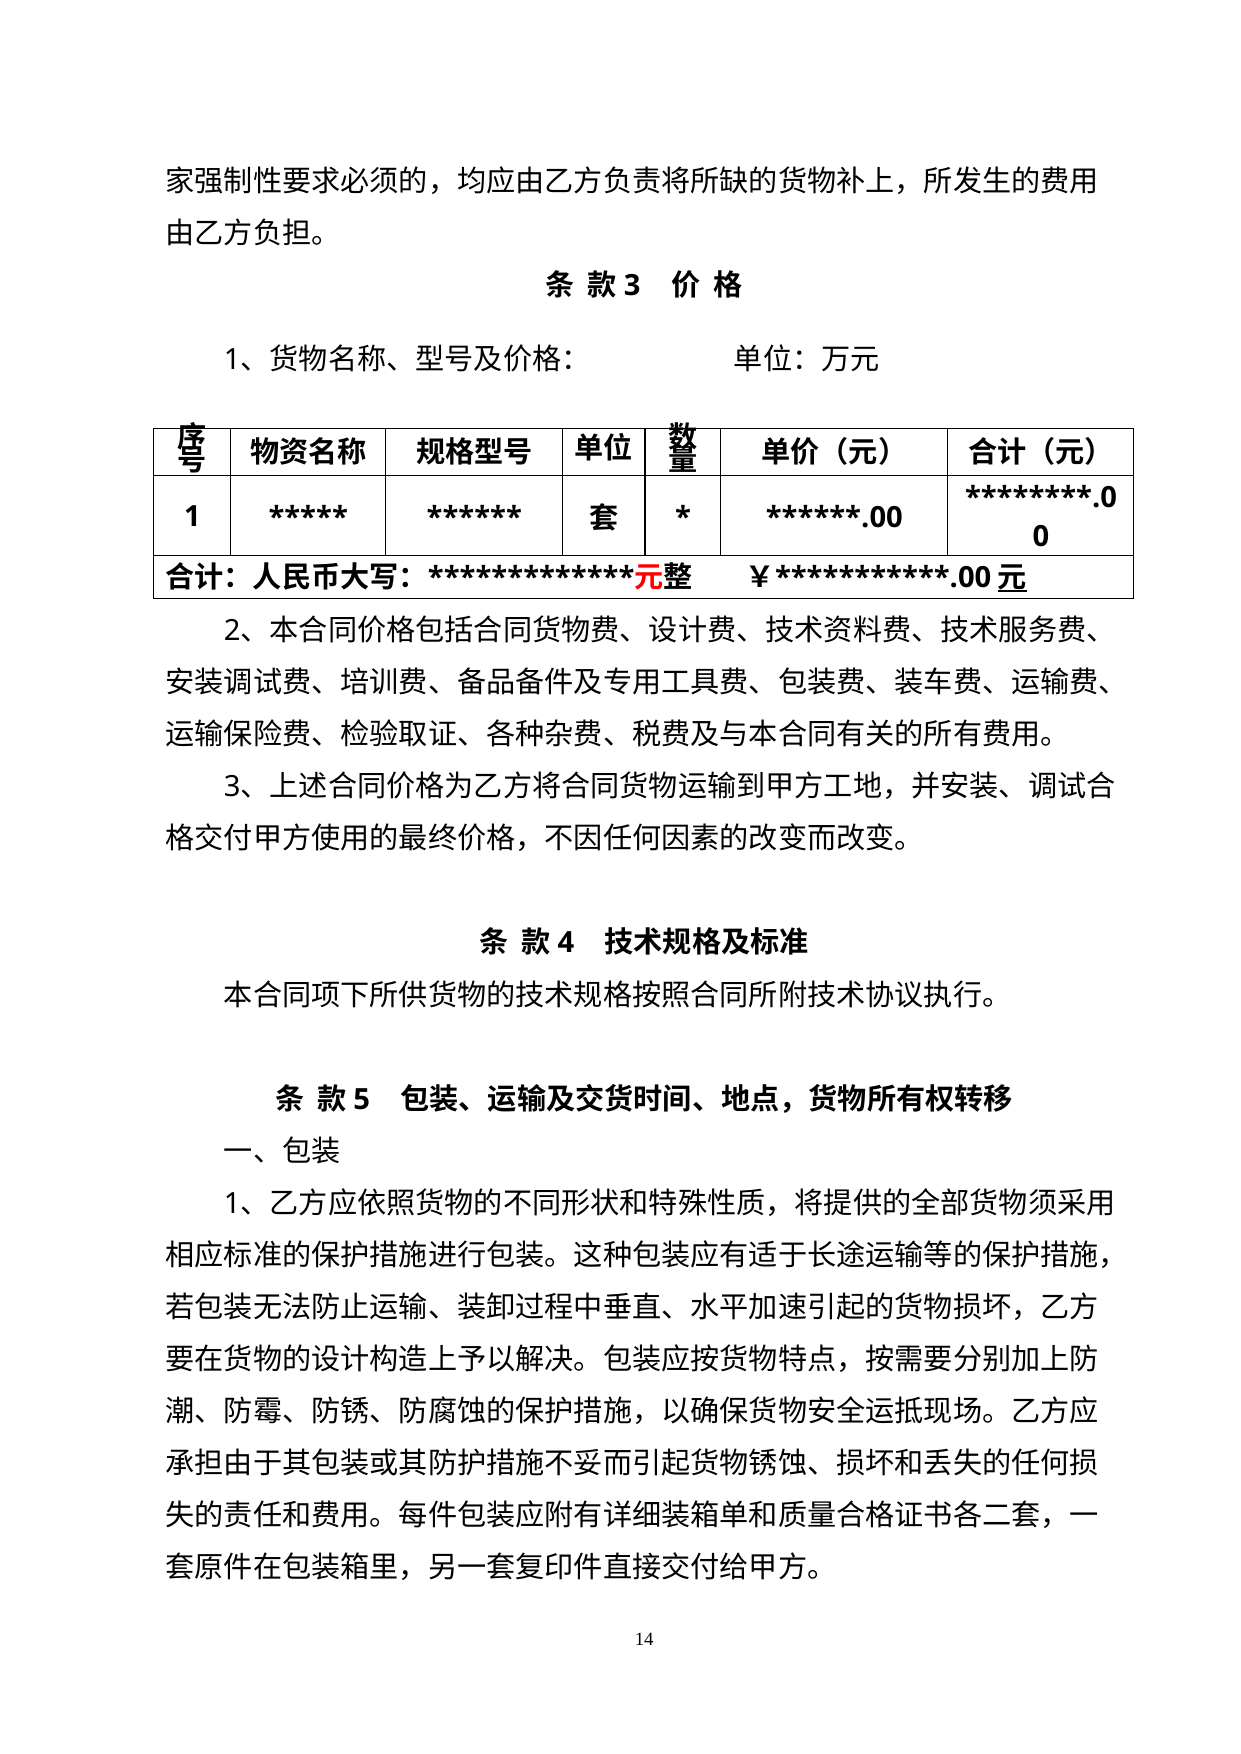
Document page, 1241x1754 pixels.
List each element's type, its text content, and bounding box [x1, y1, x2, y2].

list 货物名称、型号及价格： 单位：万元 [165, 335, 1122, 378]
text 1、乙方应依照货物的不同形状和特殊性质，将提供的全部货物须采用相应标准的保护措施进行包装。这种包装应有适于长途运输等的保护措施，若包装无法防止运输、装卸过程中垂直、水平加速引起的货物损坏，乙方要在货物的设计构造上予以解决。包装应按货物特点，按需要分别加上防潮、防霉、防锈、防腐蚀的保护措施，以确保货物安全运抵现场。乙方应承担由于其包装或其防护措施不妥而引起货物锈蚀、损坏和丢失的任何损失的责任和费用。每件包装应附有详细装箱单和质量合格证书各二套，一套原件在包装箱里，另一套复印件直接交付给甲方。 [165, 1172, 1122, 1588]
text 一、包装 [165, 1119, 1122, 1172]
text 条 款 4 技术规格及标准 [165, 911, 1122, 963]
text 本合同项下所供货物的技术规格按照合同所附技术协议执行。 [165, 963, 1122, 1015]
text 条 款 3 价 格 [165, 254, 1122, 306]
text 条 款 5 包装、运输及交货时间、地点，货物所有权转移 [165, 1067, 1122, 1119]
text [165, 150, 1122, 254]
table_header 序号 [154, 429, 230, 475]
table_cell ******.00 [721, 476, 947, 555]
table_cell 1 [154, 476, 230, 555]
table_cell * [646, 476, 720, 555]
text 2、本合同价格包括合同货物费、设计费、技术资料费、技术服务费、安装调试费、培训费、备品备件及专用工具费、包装费、装车费、运输费、运输保险费、检验取证、各种杂费、税费及与本合同有关的所有费用。 [165, 599, 1122, 755]
table_header 规格型号 [386, 429, 562, 475]
table_cell 套 [563, 476, 644, 555]
table_cell ***** [231, 476, 385, 555]
table_header 单位 [563, 429, 644, 475]
table_cell 合计：人民币大写：*************元整 ￥***********.00元 [154, 556, 1133, 598]
table_header 物资名称 [231, 429, 385, 475]
table_header 单价（元） [721, 429, 947, 475]
table_cell ****** [386, 476, 562, 555]
table_header 数量 [646, 429, 720, 475]
table_header 合计（元） [948, 429, 1133, 475]
table_cell ********.00 [948, 476, 1133, 555]
text 3、上述合同价格为乙方将合同货物运输到甲方工地，并安装、调试合格交付甲方使用的最终价格，不因任何因素的改变而改变。 [165, 755, 1122, 859]
